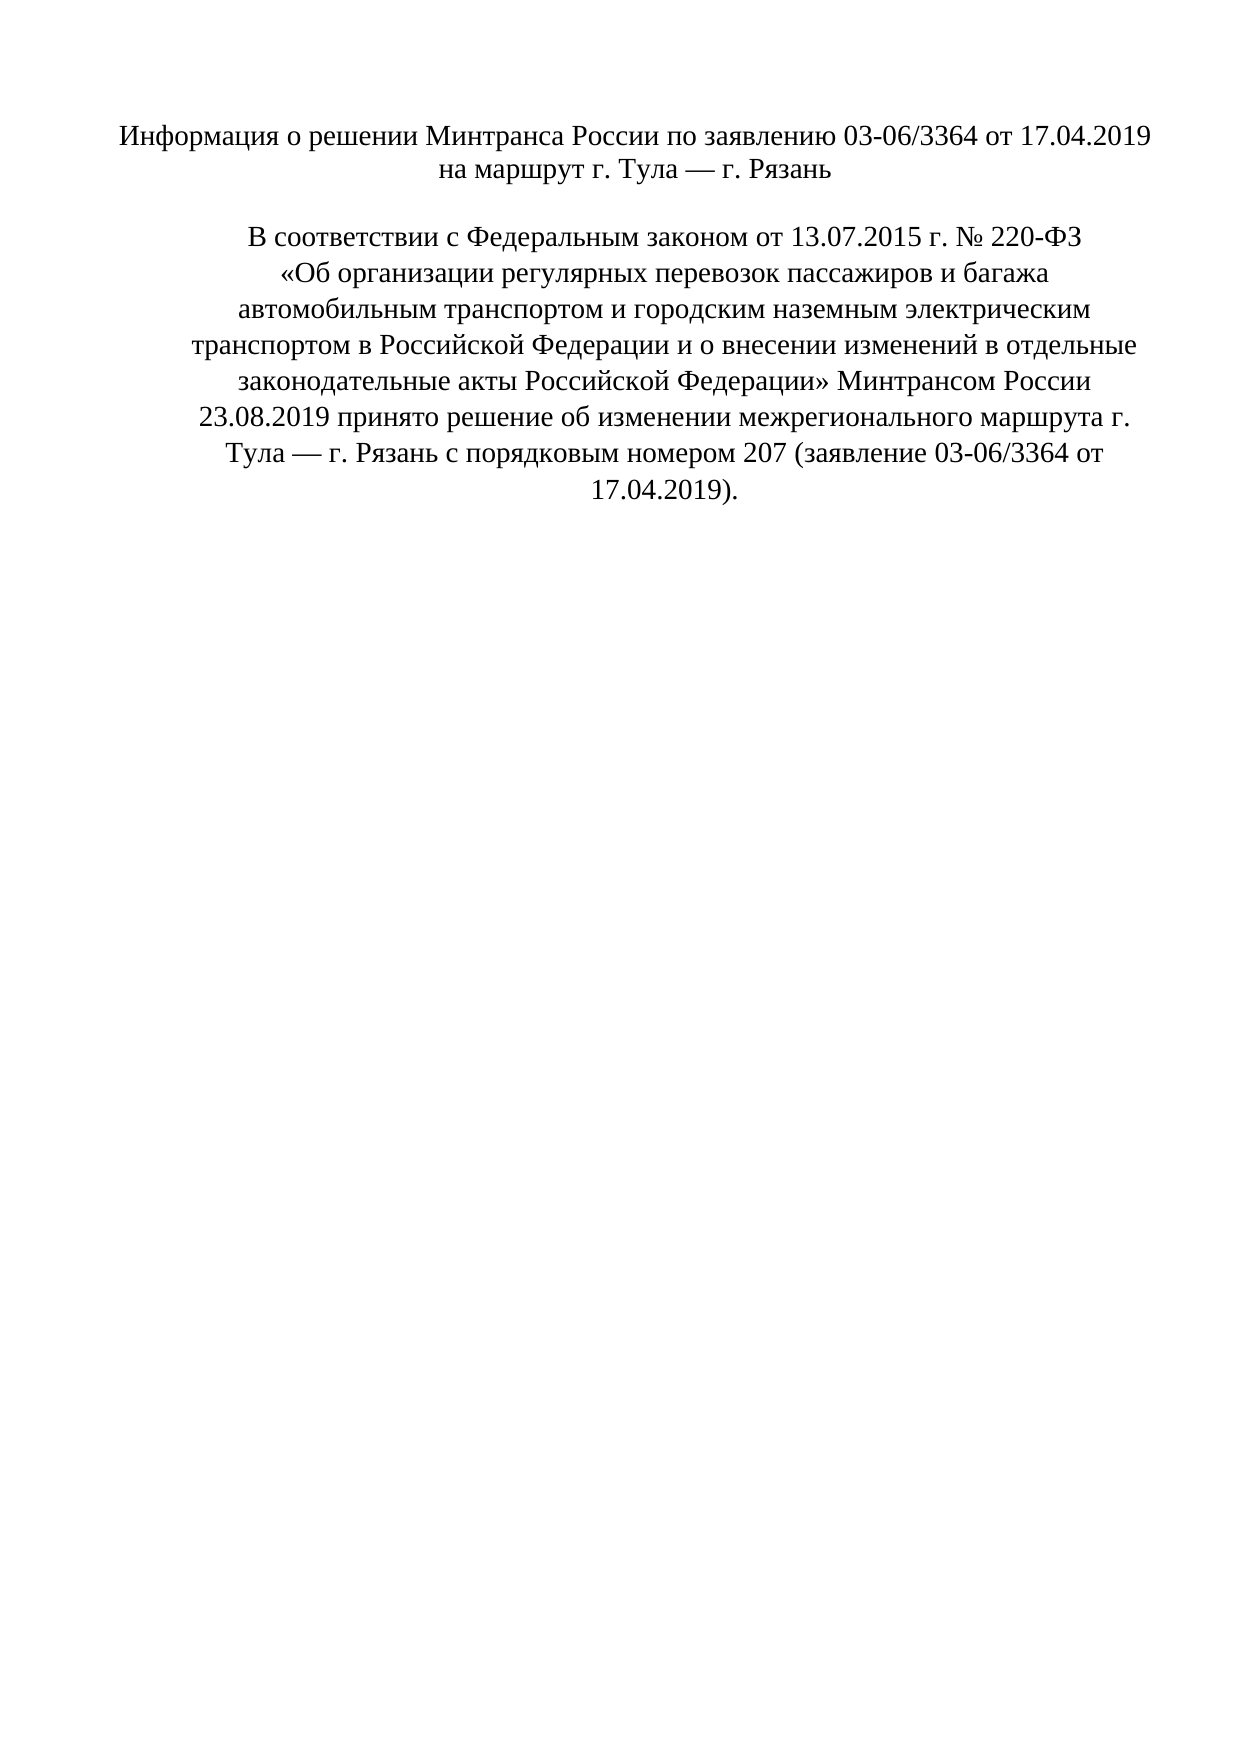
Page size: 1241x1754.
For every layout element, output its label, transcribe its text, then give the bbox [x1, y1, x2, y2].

text В соответствии с Федеральным законом от 13.07.2015 г. № 220-ФЗ «Об организации регулярных перевозок пассажиров и багажа автомобильным транспортом и городским наземным электрическим транспортом в Российской Федерации и о внесении изменений в отдельные законодательные акты Российской Федерации» Минтрансом России 23.08.2019 принято решение об изменении межрегионального маршрута г. Тула — г. Рязань с порядковым номером 207 (заявление 03-06/3364 от 17.04.2019). [177, 219, 1152, 505]
text Информация о решении Минтранса России по заявлению 03-06/3364 от 17.04.2019 на маршрут г. Тула — г. Рязань [118, 118, 1152, 185]
